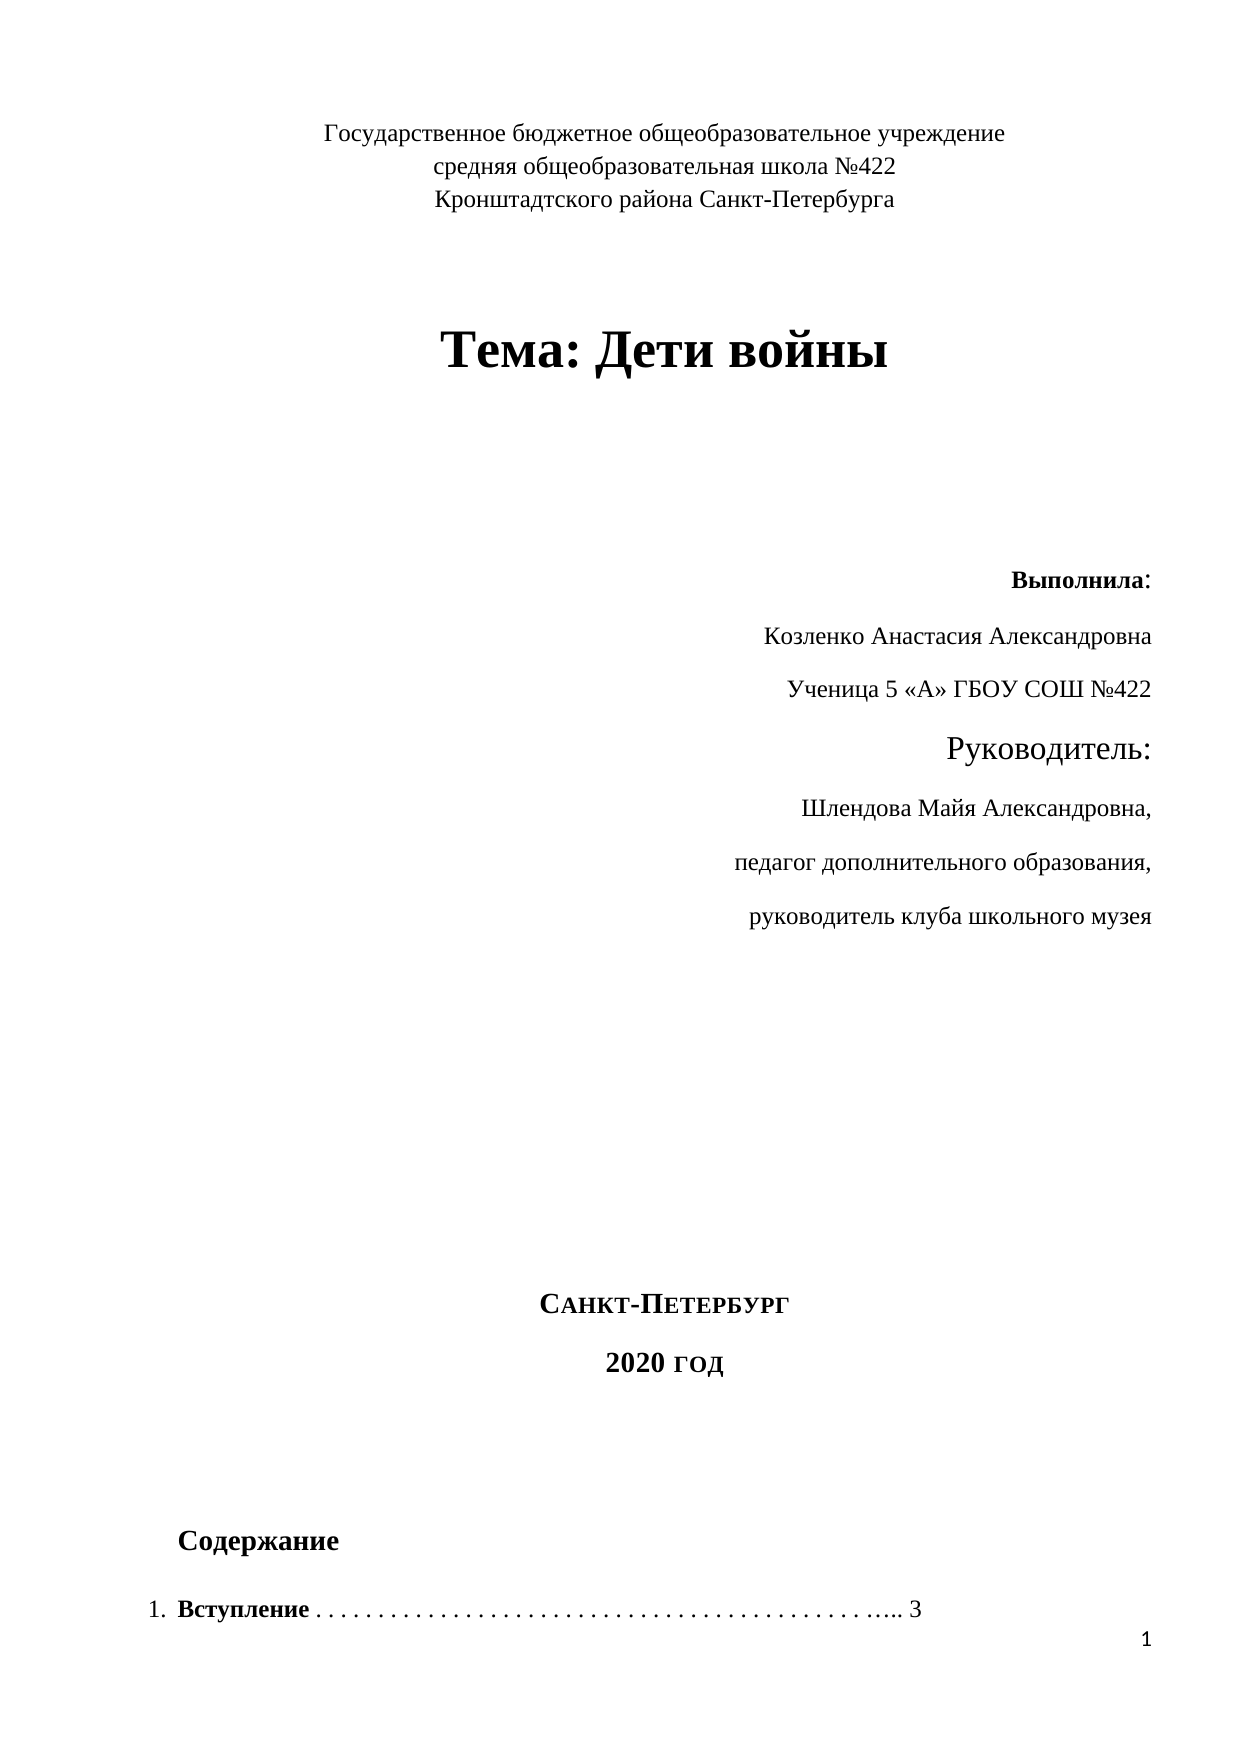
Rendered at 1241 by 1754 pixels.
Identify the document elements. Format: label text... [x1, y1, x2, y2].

text Ученица 5 «А» ГБОУ СОШ №422 [177, 674, 1152, 703]
text Руководитель: [177, 728, 1152, 767]
text Санкт-Петербург [177, 1286, 1152, 1319]
text Козленко Анастасия Александровна [177, 621, 1152, 649]
list Вступление . . . . . . . . . . . . . . . . . . . . . . . . . . . . . . . . . . . . . . . . . . . . ….. 3 [148, 1594, 1152, 1623]
text Шлендова Майя Александровна, [177, 793, 1152, 822]
text педагог дополнительного образования, [177, 847, 1152, 876]
text средняя общеобразовательная школа №422 [177, 151, 1152, 180]
text 2020 год [177, 1345, 1152, 1379]
text Содержание [177, 1523, 1152, 1557]
text Тема: Дети войны [177, 317, 1152, 379]
text Государственное бюджетное общеобразовательное учреждение [177, 118, 1152, 147]
text руководитель клуба школьного музея [177, 901, 1152, 930]
text Выполнила: [177, 561, 1152, 595]
text Кронштадтского района Санкт-Петербурга [177, 184, 1152, 213]
